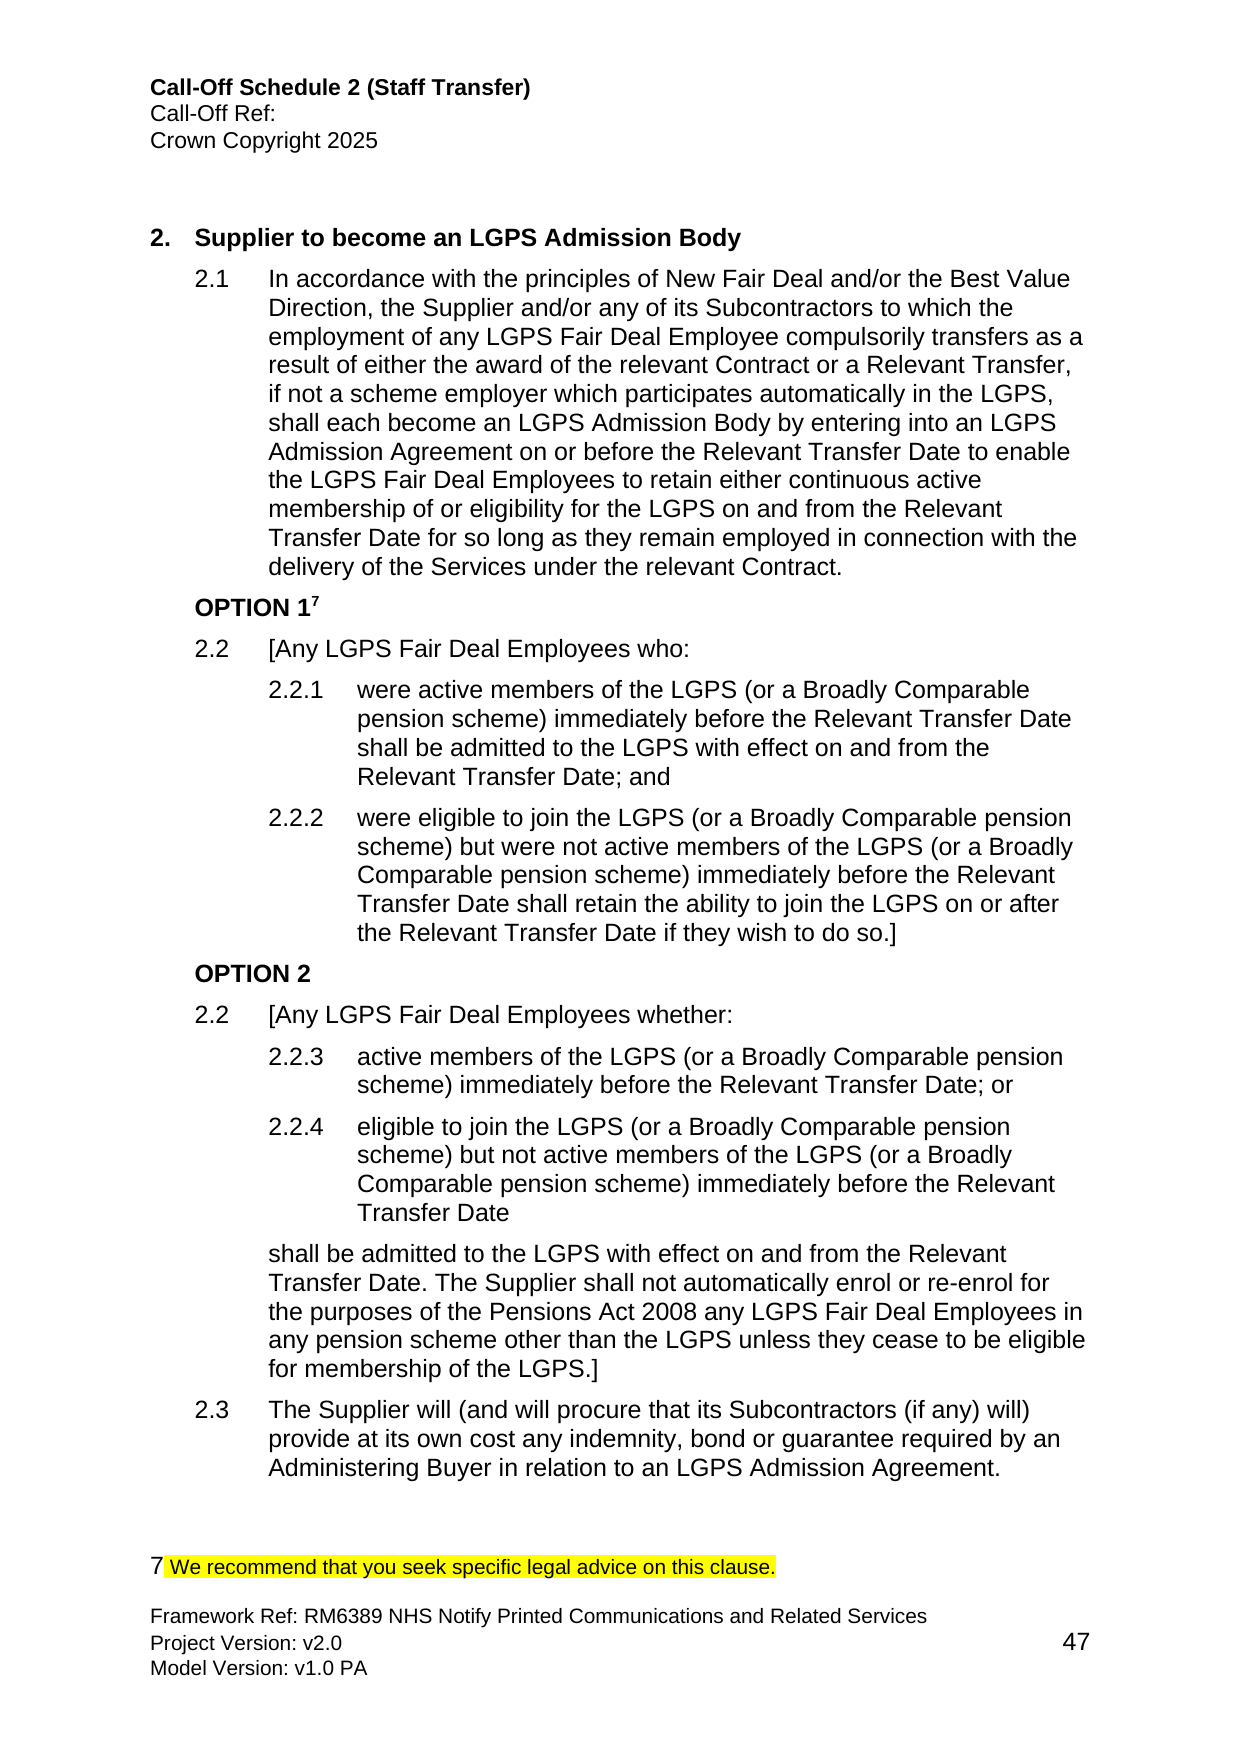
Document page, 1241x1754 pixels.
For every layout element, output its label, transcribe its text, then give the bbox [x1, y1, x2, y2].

list The Supplier will (and will procure that its Subcontractors (if any) will) provide at its own cost any indemnity, bond or guarantee required by an Administering Buyer in relation to an LGPS Admission Agreement. [194, 1395, 1090, 1482]
text shall be admitted to the LGPS with effect on and from the Relevant Transfer Date. The Supplier shall not automatically enrol or re-enrol for the purposes of the Pensions Act 2008 any LGPS Fair Deal Employees in any pension scheme other than the LGPS unless they cease to be eligible for membership of the LGPS.] [268, 1239, 1090, 1383]
text 2.2 [Any LGPS Fair Deal Employees whether: [194, 1000, 1090, 1029]
list Supplier to become an LGPS Admission Body [150, 223, 1090, 252]
list were eligible to join the LGPS (or a Broadly Comparable pension scheme) but were not active members of the LGPS (or a Broadly Comparable pension scheme) immediately before the Relevant Transfer Date shall retain the ability to join the LGPS on or after the Relevant Transfer Date if they wish to do so.] [268, 803, 1090, 947]
text OPTION 2 [194, 959, 1090, 988]
list were active members of the LGPS (or a Broadly Comparable pension scheme) immediately before the Relevant Transfer Date shall be admitted to the LGPS with effect on and from the Relevant Transfer Date; and [268, 675, 1090, 790]
list In accordance with the principles of New Fair Deal and/or the Best Value Direction, the Supplier and/or any of its Subcontractors to which the employment of any LGPS Fair Deal Employee compulsorily transfers as a result of either the award of the relevant Contract or a Relevant Transfer, if not a scheme employer which participates automatically in the LGPS, shall each become an LGPS Admission Body by entering into an LGPS Admission Agreement on or before the Relevant Transfer Date to enable the LGPS Fair Deal Employees to retain either continuous active membership of or eligibility for the LGPS on and from the Relevant Transfer Date for so long as they remain employed in connection with the delivery of the Services under the relevant Contract. [194, 264, 1090, 580]
list [Any LGPS Fair Deal Employees who: [194, 634, 1090, 663]
list eligible to join the LGPS (or a Broadly Comparable pension scheme) but not active members of the LGPS (or a Broadly Comparable pension scheme) immediately before the Relevant Transfer Date [268, 1112, 1090, 1227]
list active members of the LGPS (or a Broadly Comparable pension scheme) immediately before the Relevant Transfer Date; or [268, 1042, 1090, 1099]
text OPTION 1 [194, 593, 1090, 622]
